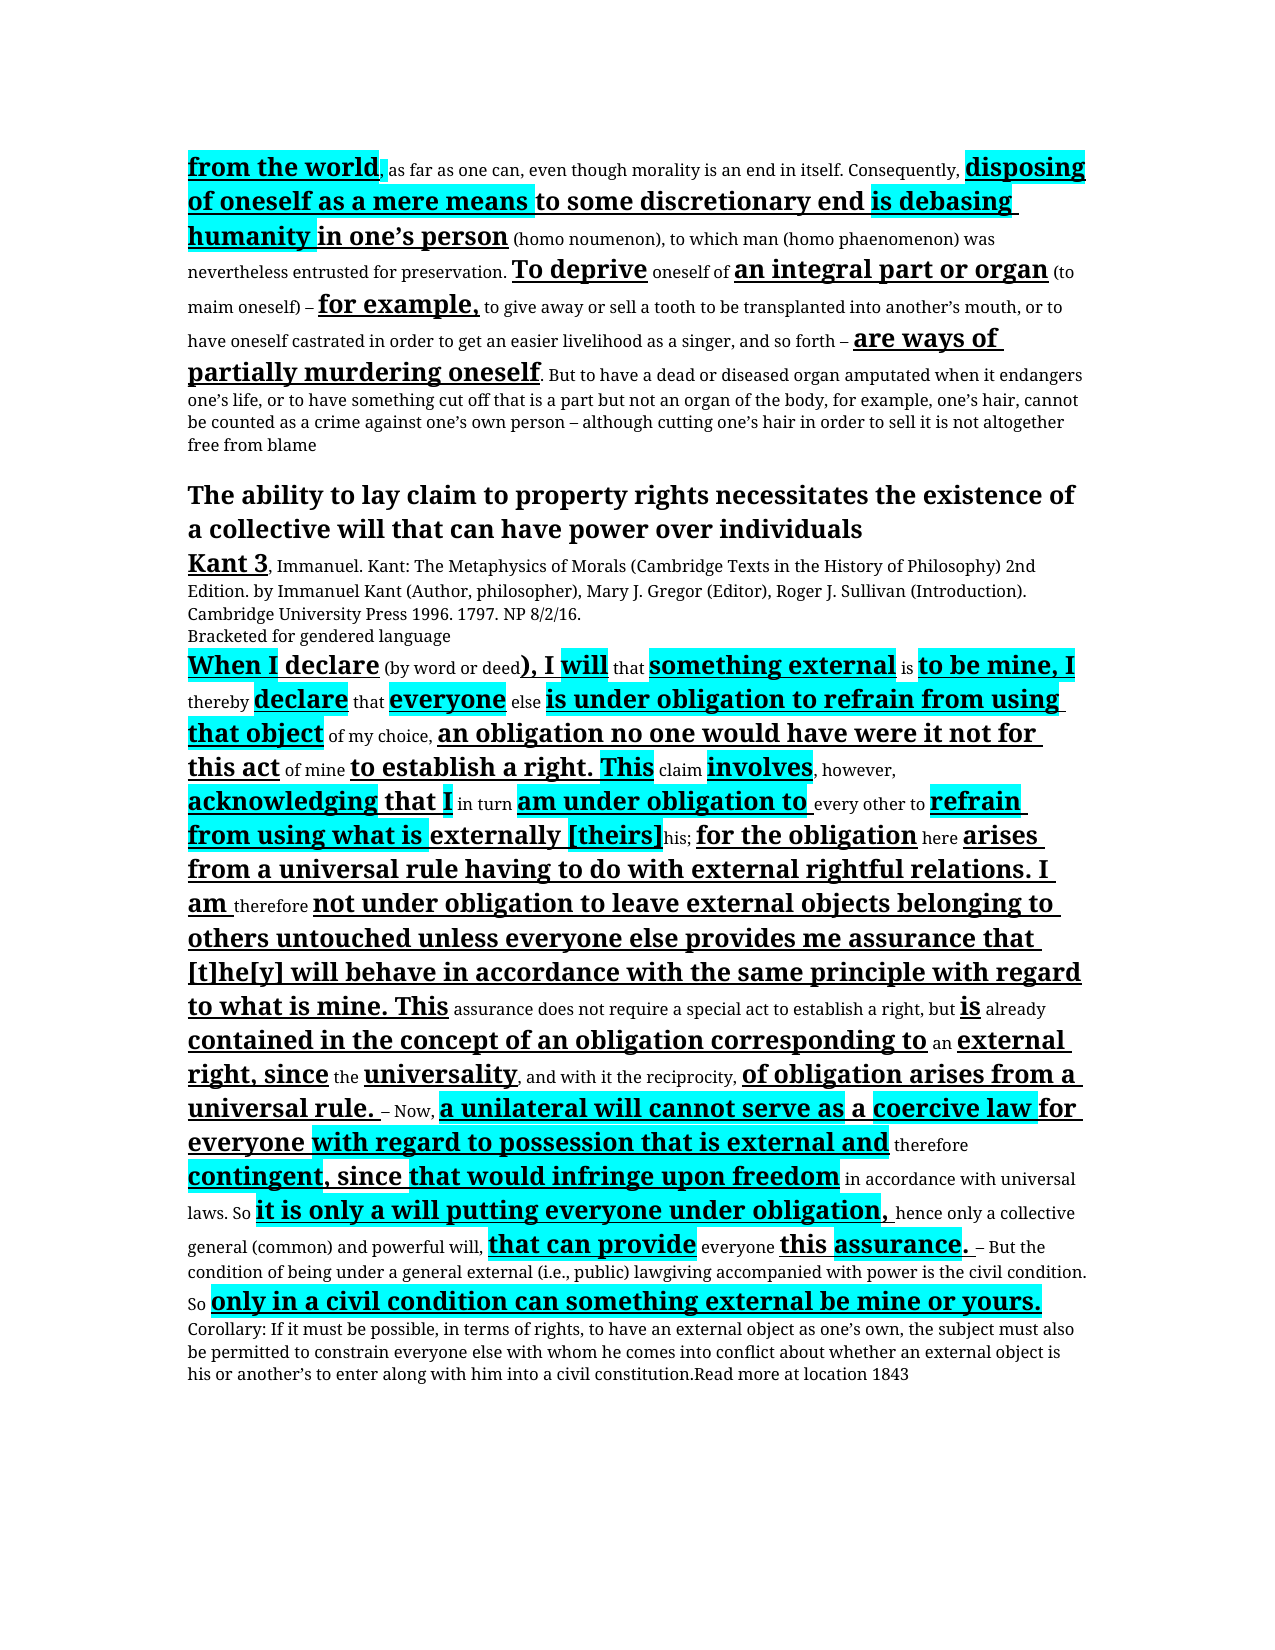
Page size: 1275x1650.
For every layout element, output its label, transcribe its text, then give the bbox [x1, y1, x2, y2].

text When I declare (by word or deed), I will that something external is to be mine, I thereby declare that everyone else is under obligation to refrain from using that object of my choice, an obligation no one would have were it not for this act of mine to establish a right. This claim involves, however, acknowledging that I in turn am under obligation to every other to refrain from using what is externally [theirs]his; for the obligation here arises from a universal rule having to do with external rightful relations. I am therefore not under obligation to leave external objects belonging to others untouched unless everyone else provides me assurance that [t]he[y] will behave in accordance with the same principle with regard to what is mine. This assurance does not require a special act to establish a right, but is already contained in the concept of an obligation corresponding to an external right, since the universality, and with it the reciprocity, of obligation arises from a universal rule. – Now, a unilateral will cannot serve as a coercive law for everyone with regard to possession that is external and therefore contingent, since that would infringe upon freedom in accordance with universal laws. So it is only a will putting everyone under obligation, hence only a collective general (common) and powerful will, that can provide everyone this assurance. – But the condition of being under a general external (i.e., public) lawgiving accompanied with power is the civil condition. So only in a civil condition can something external be mine or yours. Corollary: If it must be possible, in terms of rights, to have an external object as one’s own, the subject must also be permitted to constrain everyone else with whom he comes into conflict about whether an external object is his or another’s to enter along with him into a civil constitution.Read more at location 1843 [187, 648, 1087, 1386]
text Bracketed for gendered language [187, 625, 1087, 648]
text Kant 3, Immanuel. Kant: The Metaphysics of Morals (Cambridge Texts in the History of Philosophy) 2nd Edition. by Immanuel Kant (Author, philosopher), Mary J. Gregor (Editor), Roger J. Sullivan (Introduction). Cambridge University Press 1996. 1797. NP 8/2/16. [187, 546, 1087, 625]
subtitle The ability to lay claim to property rights necessitates the existence of a collective will that can have power over individuals [187, 477, 1087, 546]
